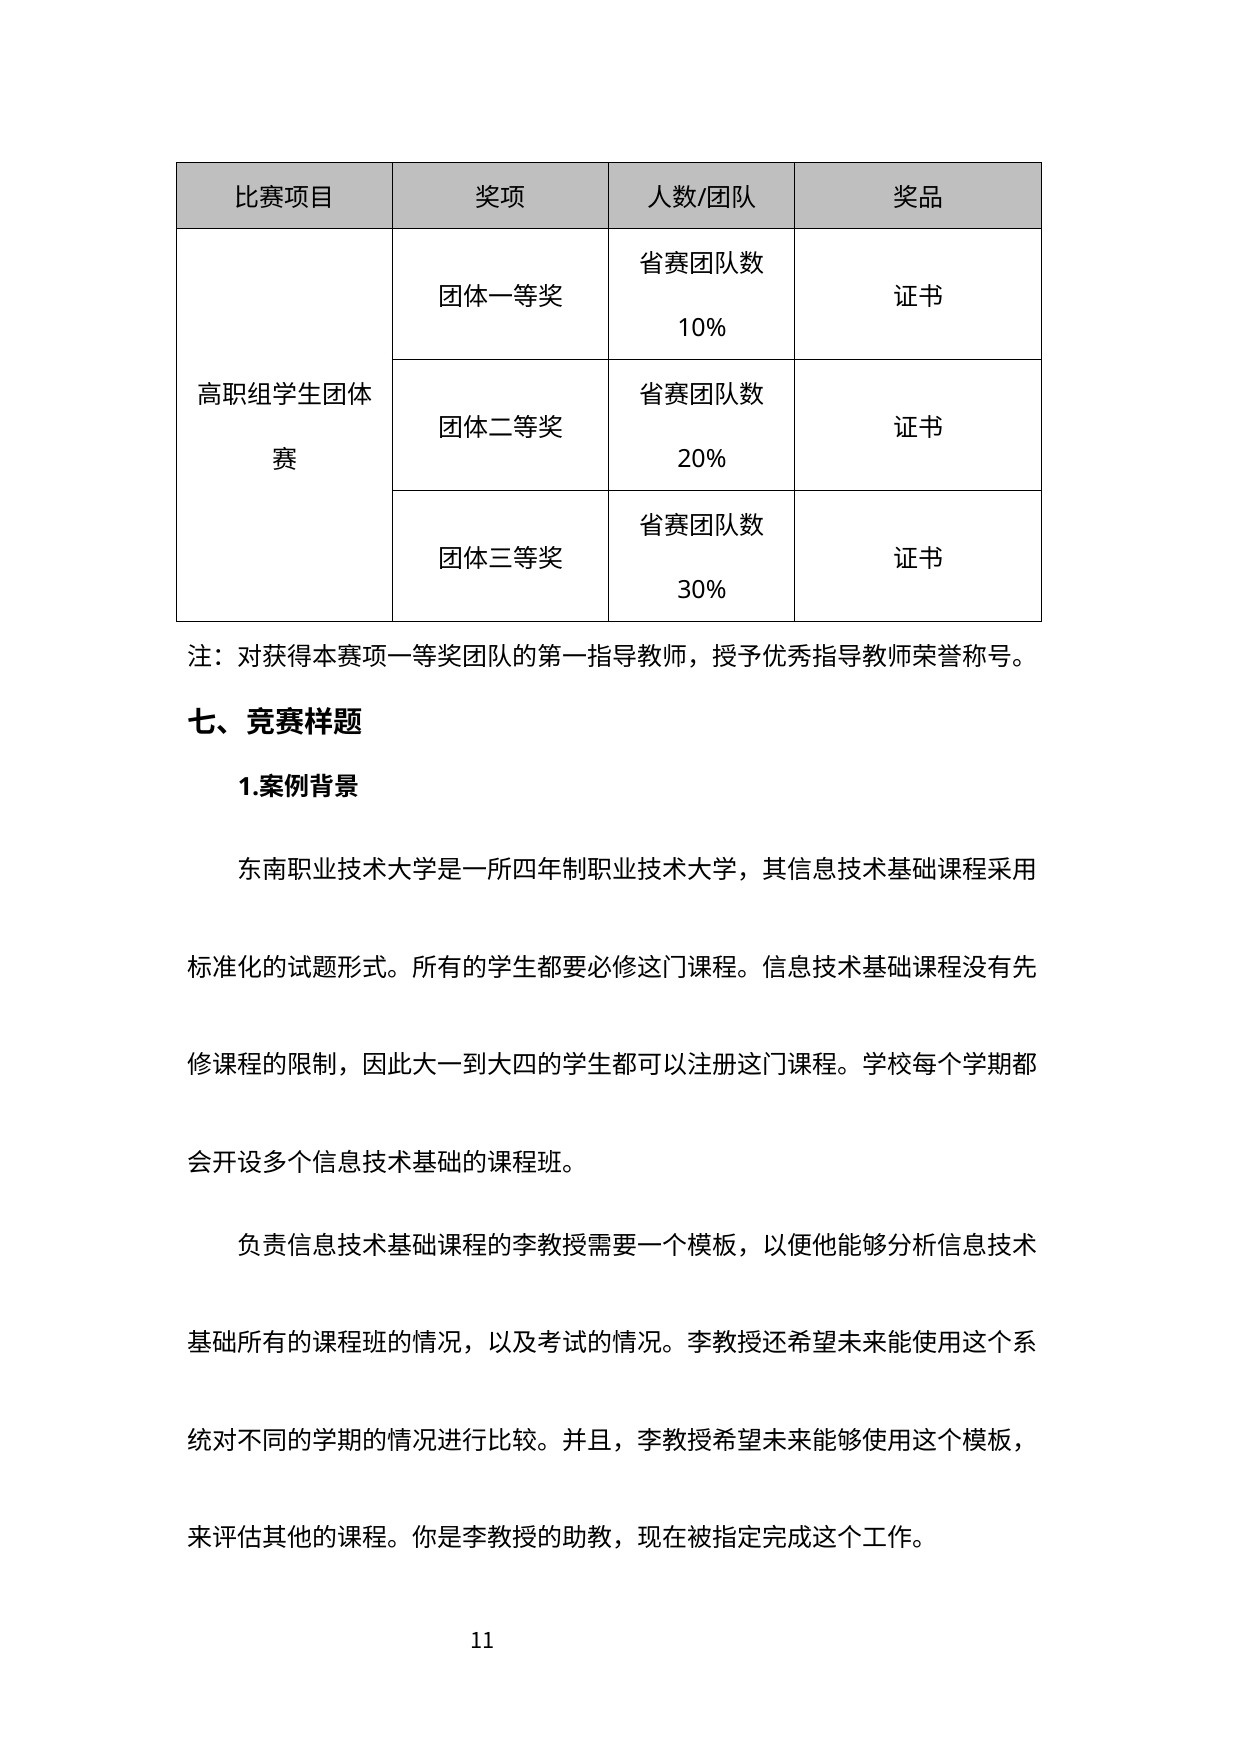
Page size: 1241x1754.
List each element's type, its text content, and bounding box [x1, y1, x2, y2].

table_header 人数/团队 [609, 163, 794, 228]
table_header 比赛项目 [177, 163, 392, 228]
table_cell 证书 [795, 229, 1041, 359]
table_header 奖项 [393, 163, 608, 228]
text 负责信息技术基础课程的李教授需要一个模板，以便他能够分析信息技术基础所有的课程班的情况，以及考试的情况。李教授还希望未来能使用这个系统对不同的学期的情况进行比较。并且，李教授希望未来能够使用这个模板，来评估其他的课程。你是李教授的助教，现在被指定完成这个工作。 [187, 1211, 1053, 1568]
table_cell 省赛团队数30% [609, 491, 794, 621]
table_cell 证书 [795, 491, 1041, 621]
table_cell 高职组学生团体赛 [177, 229, 392, 621]
table_cell 团体二等奖 [393, 360, 608, 490]
table_cell 证书 [795, 360, 1041, 490]
subtitle 竞赛样题 [187, 687, 1053, 752]
text 东南职业技术大学是一所四年制职业技术大学，其信息技术基础课程采用标准化的试题形式。所有的学生都要必修这门课程。信息技术基础课程没有先修课程的限制，因此大一到大四的学生都可以注册这门课程。学校每个学期都会开设多个信息技术基础的课程班。 [187, 835, 1053, 1193]
table_header 奖品 [795, 163, 1041, 228]
text 1.案例背景 [187, 752, 1053, 817]
table_cell 省赛团队数20% [609, 360, 794, 490]
table_cell 团体一等奖 [393, 229, 608, 359]
table_cell 团体三等奖 [393, 491, 608, 621]
table_cell 省赛团队数10% [609, 229, 794, 359]
text 注：对获得本赛项一等奖团队的第一指导教师，授予优秀指导教师荣誉称号。 [187, 622, 1053, 687]
